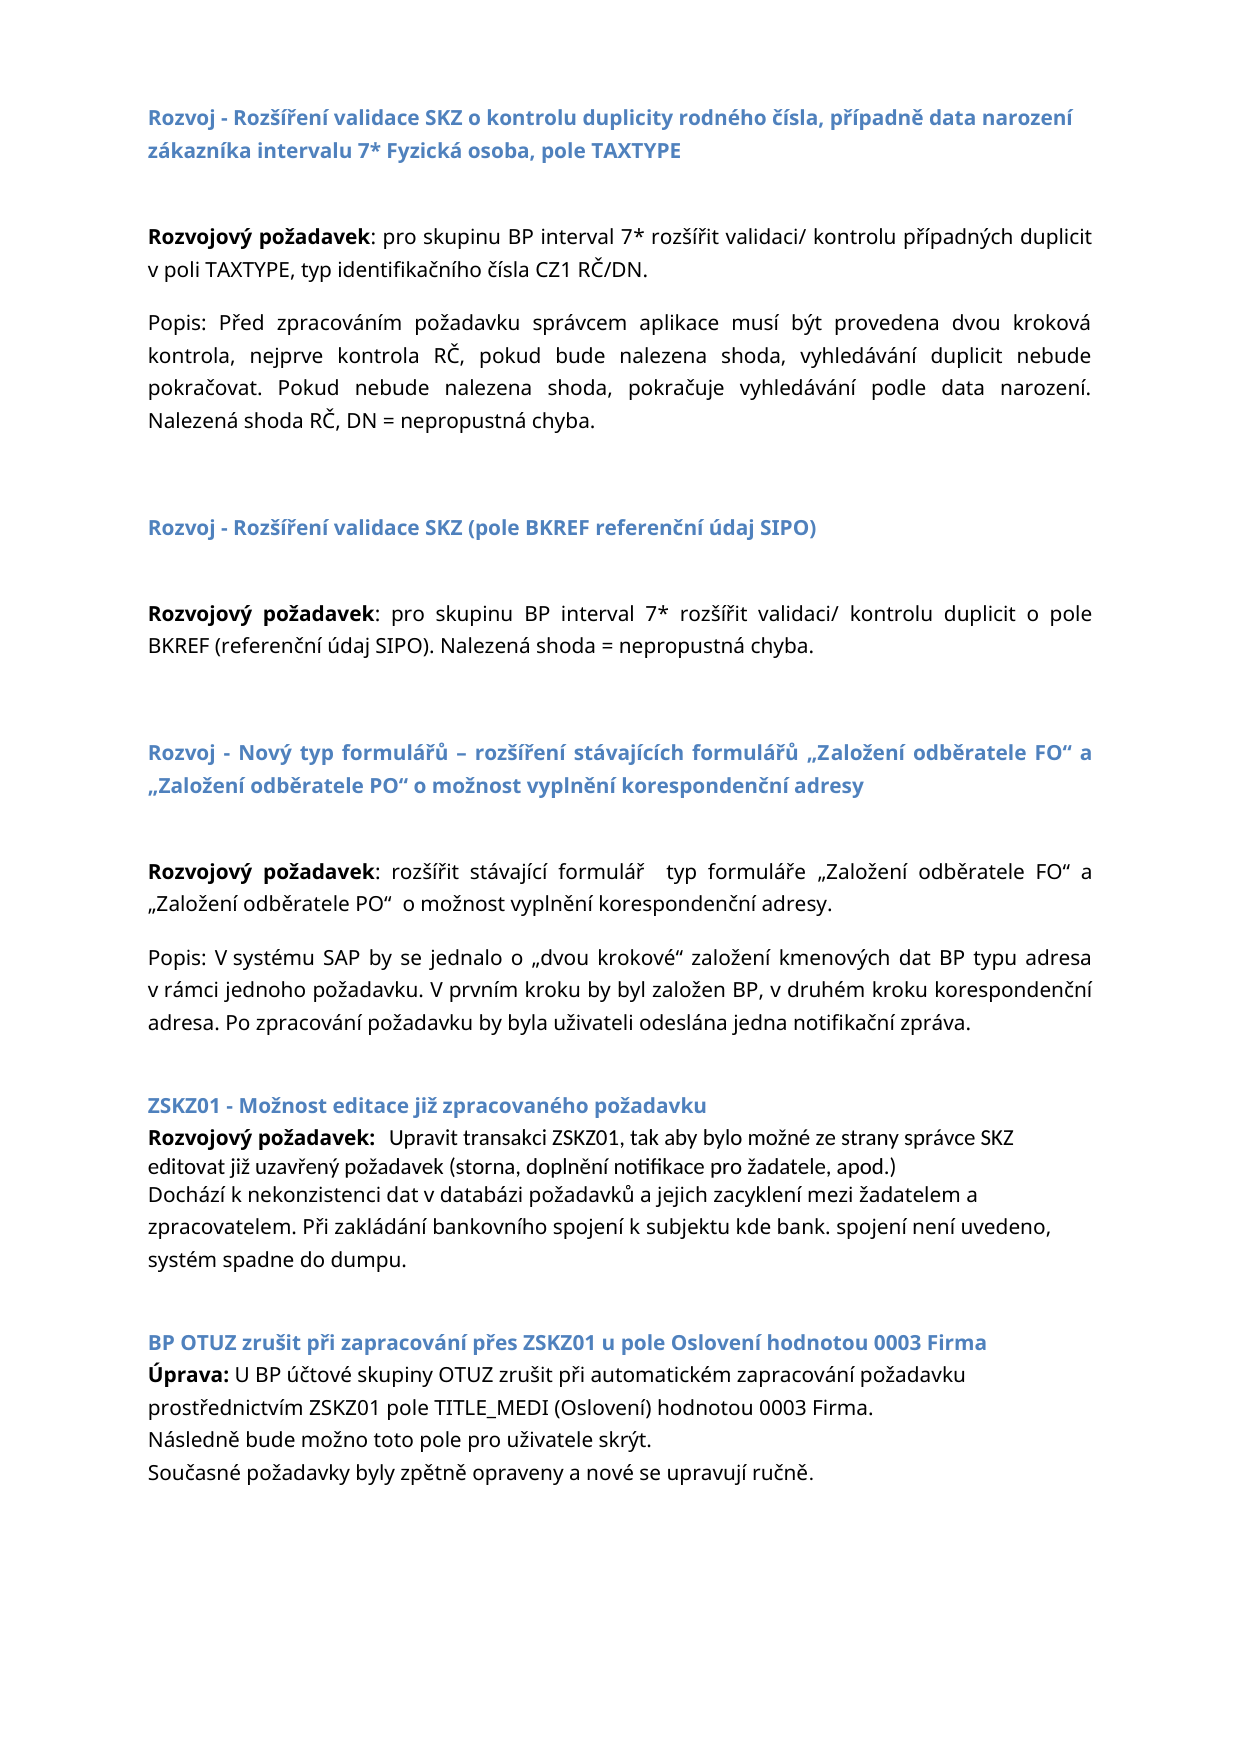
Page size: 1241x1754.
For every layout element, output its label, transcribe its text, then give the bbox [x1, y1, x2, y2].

text Rozvojový požadavek: rozšířit stávající formulář typ formuláře „Založení odběratele FO“ a „Založení odběratele PO“ o možnost vyplnění korespondenční adresy. [148, 857, 1093, 918]
text Popis: V systému SAP by se jednalo o „dvou krokové“ založení kmenových dat BP typu adresa v rámci jednoho požadavku. V prvním kroku by byl založen BP, v druhém kroku korespondenční adresa. Po zpracování požadavku by byla uživateli odeslána jedna notifikační zpráva. [148, 943, 1093, 1037]
text Rozvojový požadavek: Upravit transakci ZSKZ01, tak aby bylo možné ze strany správce SKZ editovat již uzavřený požadavek (storna, doplnění notifikace pro žadatele, apod.) [148, 1123, 1093, 1180]
subtitle Rozvoj - Nový typ formulářů – rozšíření stávajících formulářů „Založení odběratele FO“ a „Založení odběratele PO“ o možnost vyplnění korespondenční adresy [148, 738, 1093, 799]
subtitle ZSKZ01 - Možnost editace již zpracovaného požadavku [148, 1091, 1093, 1119]
text Rozvojový požadavek: pro skupinu BP interval 7* rozšířit validaci/ kontrolu duplicit o pole BKREF (referenční údaj SIPO). Nalezená shoda = nepropustná chyba. [148, 599, 1093, 660]
text Dochází k nekonzistenci dat v databázi požadavků a jejich zacyklení mezi žadatelem a zpracovatelem. Při zakládání bankovního spojení k subjektu kde bank. spojení není uvedeno, systém spadne do dumpu. [148, 1180, 1093, 1273]
text Úprava: U BP účtové skupiny OTUZ zrušit při automatickém zapracování požadavku prostřednictvím ZSKZ01 pole TITLE_MEDI (Oslovení) hodnotou 0003 Firma. Následně bude možno toto pole pro uživatele skrýt. Současné požadavky byly zpětně opraveny a nové se upravují ručně. [148, 1360, 1093, 1487]
text Popis: Před zpracováním požadavku správcem aplikace musí být provedena dvou kroková kontrola, nejprve kontrola RČ, pokud bude nalezena shoda, vyhledávání duplicit nebude pokračovat. Pokud nebude nalezena shoda, pokračuje vyhledávání podle data narození. Nalezená shoda RČ, DN = nepropustná chyba. [148, 308, 1093, 434]
text Rozvojový požadavek: pro skupinu BP interval 7* rozšířit validaci/ kontrolu případných duplicit v poli TAXTYPE, typ identifikačního čísla CZ1 RČ/DN. [148, 222, 1093, 283]
subtitle Rozvoj - Rozšíření validace SKZ o kontrolu duplicity rodného čísla, případně data narození zákazníka intervalu 7* Fyzická osoba, pole TAXTYPE [148, 103, 1093, 164]
subtitle Rozvoj - Rozšíření validace SKZ (pole BKREF referenční údaj SIPO) [148, 513, 1093, 541]
subtitle BP OTUZ zrušit při zapracování přes ZSKZ01 u pole Oslovení hodnotou 0003 Firma [148, 1328, 1093, 1356]
